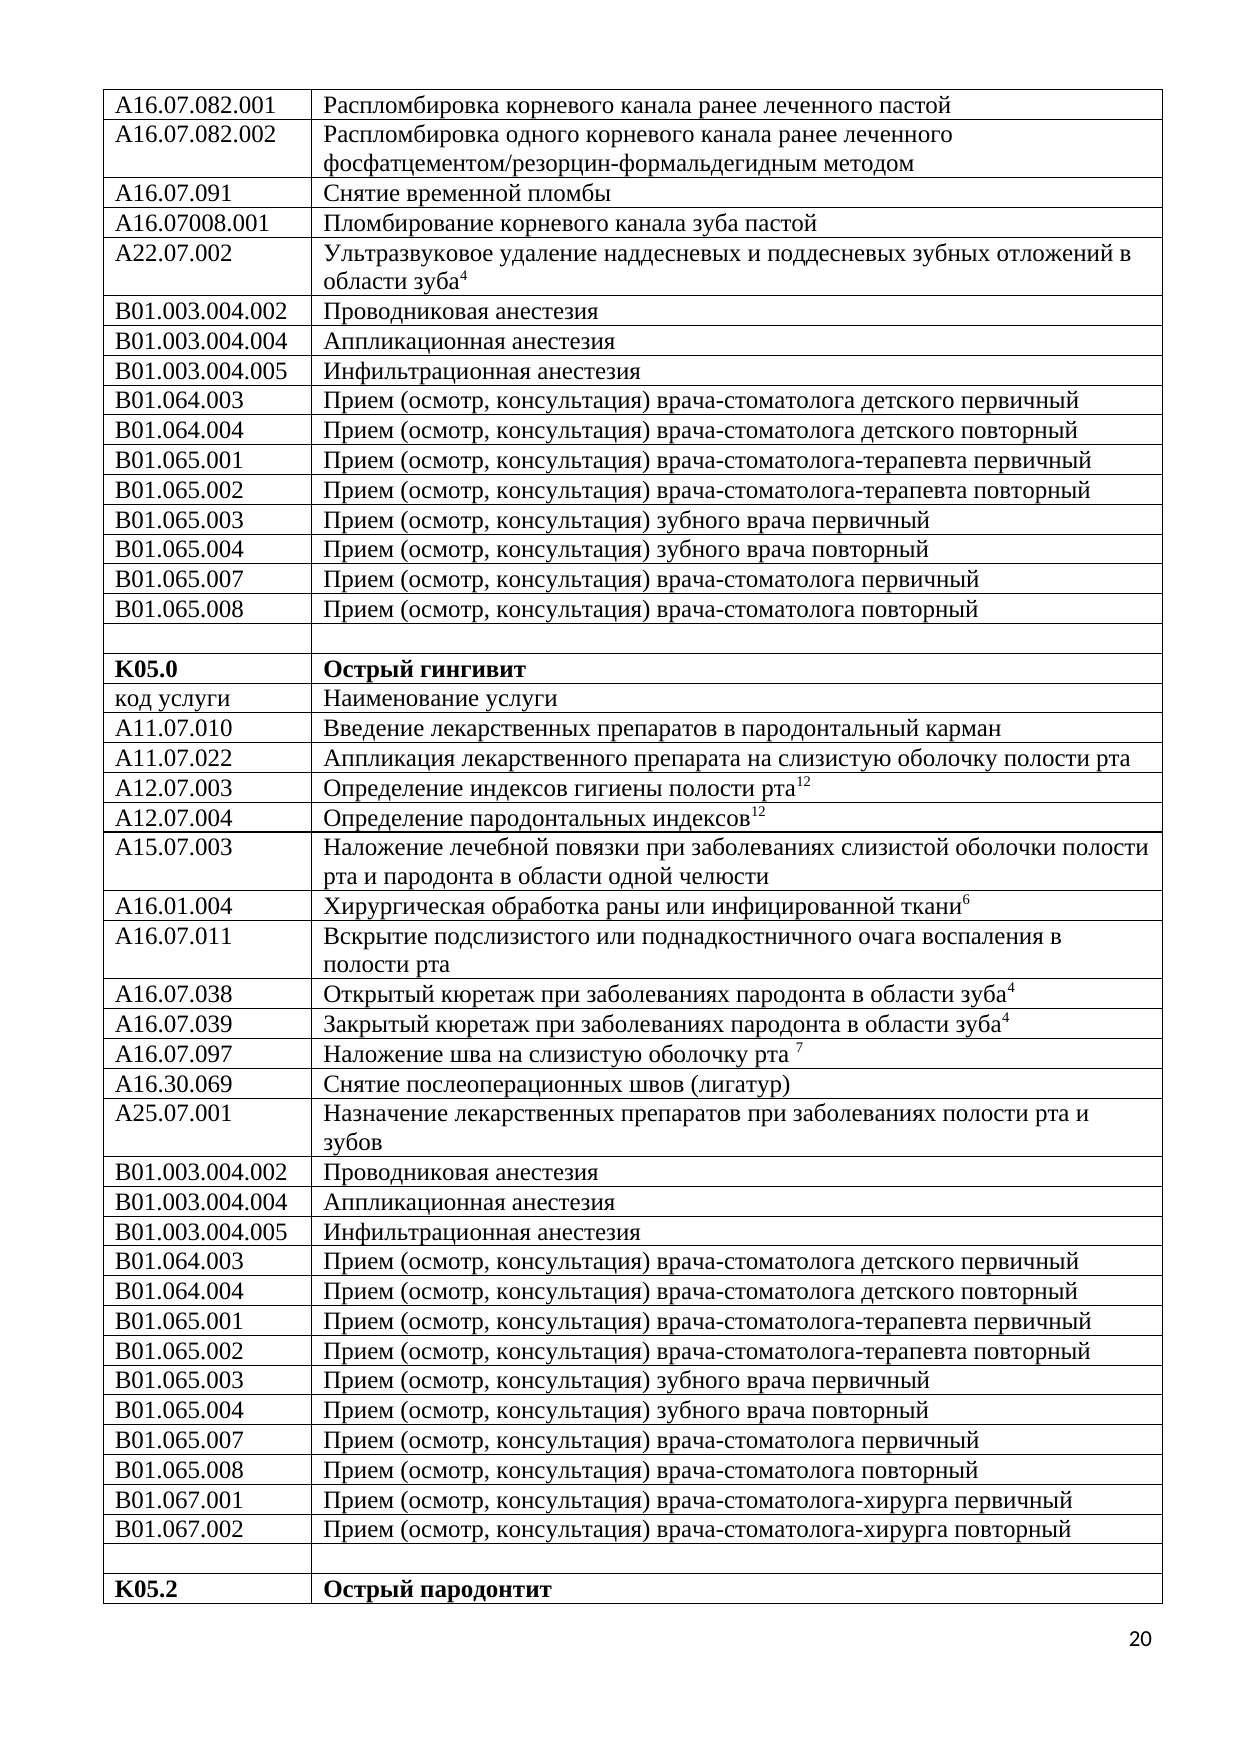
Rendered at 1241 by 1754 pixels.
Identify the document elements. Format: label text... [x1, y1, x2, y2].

table_cell Снятие послеоперационных швов (лигатур) [312, 1069, 1162, 1097]
table_cell B01.065.008 [104, 594, 311, 623]
table_cell Инфильтрационная анестезия [312, 356, 1162, 384]
table_cell [312, 624, 1162, 653]
table_cell B01.064.004 [104, 415, 311, 444]
table_cell B01.065.007 [104, 1425, 311, 1454]
table_cell B01.003.004.002 [104, 296, 311, 325]
table_cell [104, 624, 311, 653]
table_cell A16.07.091 [104, 178, 311, 207]
table_cell Аппликация лекарственного препарата на слизистую оболочку полости рта [312, 743, 1162, 772]
table_cell A22.07.002 [104, 238, 311, 295]
table_cell Наложение шва на слизистую оболочку рта 7 [312, 1039, 1162, 1068]
table_cell B01.065.008 [104, 1455, 311, 1484]
table_cell A12.07.003 [104, 773, 311, 802]
table_cell Прием (осмотр, консультация) врача-стоматолога детского первичный [312, 386, 1162, 414]
table_cell B01.003.004.005 [104, 1217, 311, 1245]
table_cell Ультразвуковое удаление наддесневых и поддесневых зубных отложений в области зуба4 [312, 238, 1162, 295]
table_cell Острый гингивит [312, 654, 1162, 682]
table_cell B01.067.002 [104, 1515, 311, 1543]
table_cell B01.065.003 [104, 1366, 311, 1394]
table_cell Аппликационная анестезия [312, 1187, 1162, 1216]
table_cell A16.07.082.002 [104, 120, 311, 177]
table_cell Пломбирование корневого канала зуба пастой [312, 208, 1162, 237]
table_cell Прием (осмотр, консультация) врача-стоматолога детского повторный [312, 415, 1162, 444]
table_cell K05.0 [104, 654, 311, 682]
table_cell A16.07.039 [104, 1009, 311, 1038]
table_cell Определение индексов гигиены полости рта12 [312, 773, 1162, 802]
table_cell Прием (осмотр, консультация) врача-стоматолога первичный [312, 1425, 1162, 1454]
table_cell K05.2 [104, 1574, 311, 1603]
table_cell A25.07.001 [104, 1099, 311, 1156]
table_cell A12.07.004 [104, 803, 311, 831]
table_cell Назначение лекарственных препаратов при заболеваниях полости рта и зубов [312, 1099, 1162, 1156]
table_cell A16.07.038 [104, 979, 311, 1008]
table_cell Инфильтрационная анестезия [312, 1217, 1162, 1245]
table_cell B01.064.003 [104, 386, 311, 414]
table_cell B01.065.007 [104, 564, 311, 593]
table_cell B01.003.004.005 [104, 356, 311, 384]
table_cell Определение пародонтальных индексов12 [312, 803, 1162, 831]
table_cell A16.07.011 [104, 921, 311, 978]
table_cell Закрытый кюретаж при заболеваниях пародонта в области зуба4 [312, 1009, 1162, 1038]
table_cell B01.003.004.004 [104, 326, 311, 355]
table_cell Прием (осмотр, консультация) врача-стоматолога-терапевта первичный [312, 1306, 1162, 1335]
table_cell Прием (осмотр, консультация) зубного врача повторный [312, 1395, 1162, 1424]
table_cell A11.07.022 [104, 743, 311, 772]
table_cell Распломбировка корневого канала ранее леченного пастой [312, 90, 1162, 118]
table_cell B01.065.003 [104, 505, 311, 533]
table_cell B01.067.001 [104, 1485, 311, 1513]
table_cell B01.065.001 [104, 1306, 311, 1335]
table_cell Прием (осмотр, консультация) врача-стоматолога повторный [312, 1455, 1162, 1484]
table_cell [104, 1544, 311, 1573]
table_cell B01.065.002 [104, 1336, 311, 1364]
table_cell A16.07.082.001 [104, 90, 311, 118]
table_cell Прием (осмотр, консультация) врача-стоматолога-терапевта повторный [312, 475, 1162, 504]
table_cell Распломбировка одного корневого канала ранее леченного фосфатцементом/резорцин-формальдегидным методом [312, 120, 1162, 177]
table_cell Прием (осмотр, консультация) врача-стоматолога-хирурга повторный [312, 1515, 1162, 1543]
table_cell Снятие временной пломбы [312, 178, 1162, 207]
table_cell Прием (осмотр, консультация) врача-стоматолога-хирурга первичный [312, 1485, 1162, 1513]
table_cell Прием (осмотр, консультация) зубного врача первичный [312, 1366, 1162, 1394]
table_cell B01.003.004.002 [104, 1157, 311, 1186]
table_cell код услуги [104, 684, 311, 712]
table_cell Аппликационная анестезия [312, 326, 1162, 355]
table_cell [312, 1544, 1162, 1573]
table_cell Острый пародонтит [312, 1574, 1162, 1603]
table_cell Прием (осмотр, консультация) зубного врача первичный [312, 505, 1162, 533]
table_cell A11.07.010 [104, 713, 311, 742]
table_cell Прием (осмотр, консультация) врача-стоматолога повторный [312, 594, 1162, 623]
table_cell Проводниковая анестезия [312, 296, 1162, 325]
table_cell B01.003.004.004 [104, 1187, 311, 1216]
table_cell A16.07.097 [104, 1039, 311, 1068]
table_cell Наименование услуги [312, 684, 1162, 712]
table_cell Прием (осмотр, консультация) врача-стоматолога детского первичный [312, 1246, 1162, 1275]
table_cell Наложение лечебной повязки при заболеваниях слизистой оболочки полости рта и пародонта в области одной челюсти [312, 833, 1162, 890]
table_cell Прием (осмотр, консультация) врача-стоматолога-терапевта повторный [312, 1336, 1162, 1364]
table_cell A16.01.004 [104, 891, 311, 920]
table_cell B01.065.001 [104, 445, 311, 474]
table_cell B01.065.004 [104, 535, 311, 563]
table_cell Прием (осмотр, консультация) врача-стоматолога-терапевта первичный [312, 445, 1162, 474]
table_cell B01.065.004 [104, 1395, 311, 1424]
table_cell A15.07.003 [104, 833, 311, 890]
table_cell A16.07008.001 [104, 208, 311, 237]
table_cell B01.065.002 [104, 475, 311, 504]
table_cell Прием (осмотр, консультация) зубного врача повторный [312, 535, 1162, 563]
table_cell Прием (осмотр, консультация) врача-стоматолога детского повторный [312, 1276, 1162, 1305]
table_cell B01.064.003 [104, 1246, 311, 1275]
table_cell Вскрытие подслизистого или поднадкостничного очага воспаления в полости рта [312, 921, 1162, 978]
table_cell B01.064.004 [104, 1276, 311, 1305]
table_cell Проводниковая анестезия [312, 1157, 1162, 1186]
table_cell Введение лекарственных препаратов в пародонтальный карман [312, 713, 1162, 742]
table_cell Хирургическая обработка раны или инфицированной ткани6 [312, 891, 1162, 920]
table_cell Открытый кюретаж при заболеваниях пародонта в области зуба4 [312, 979, 1162, 1008]
table_cell Прием (осмотр, консультация) врача-стоматолога первичный [312, 564, 1162, 593]
table_cell A16.30.069 [104, 1069, 311, 1097]
